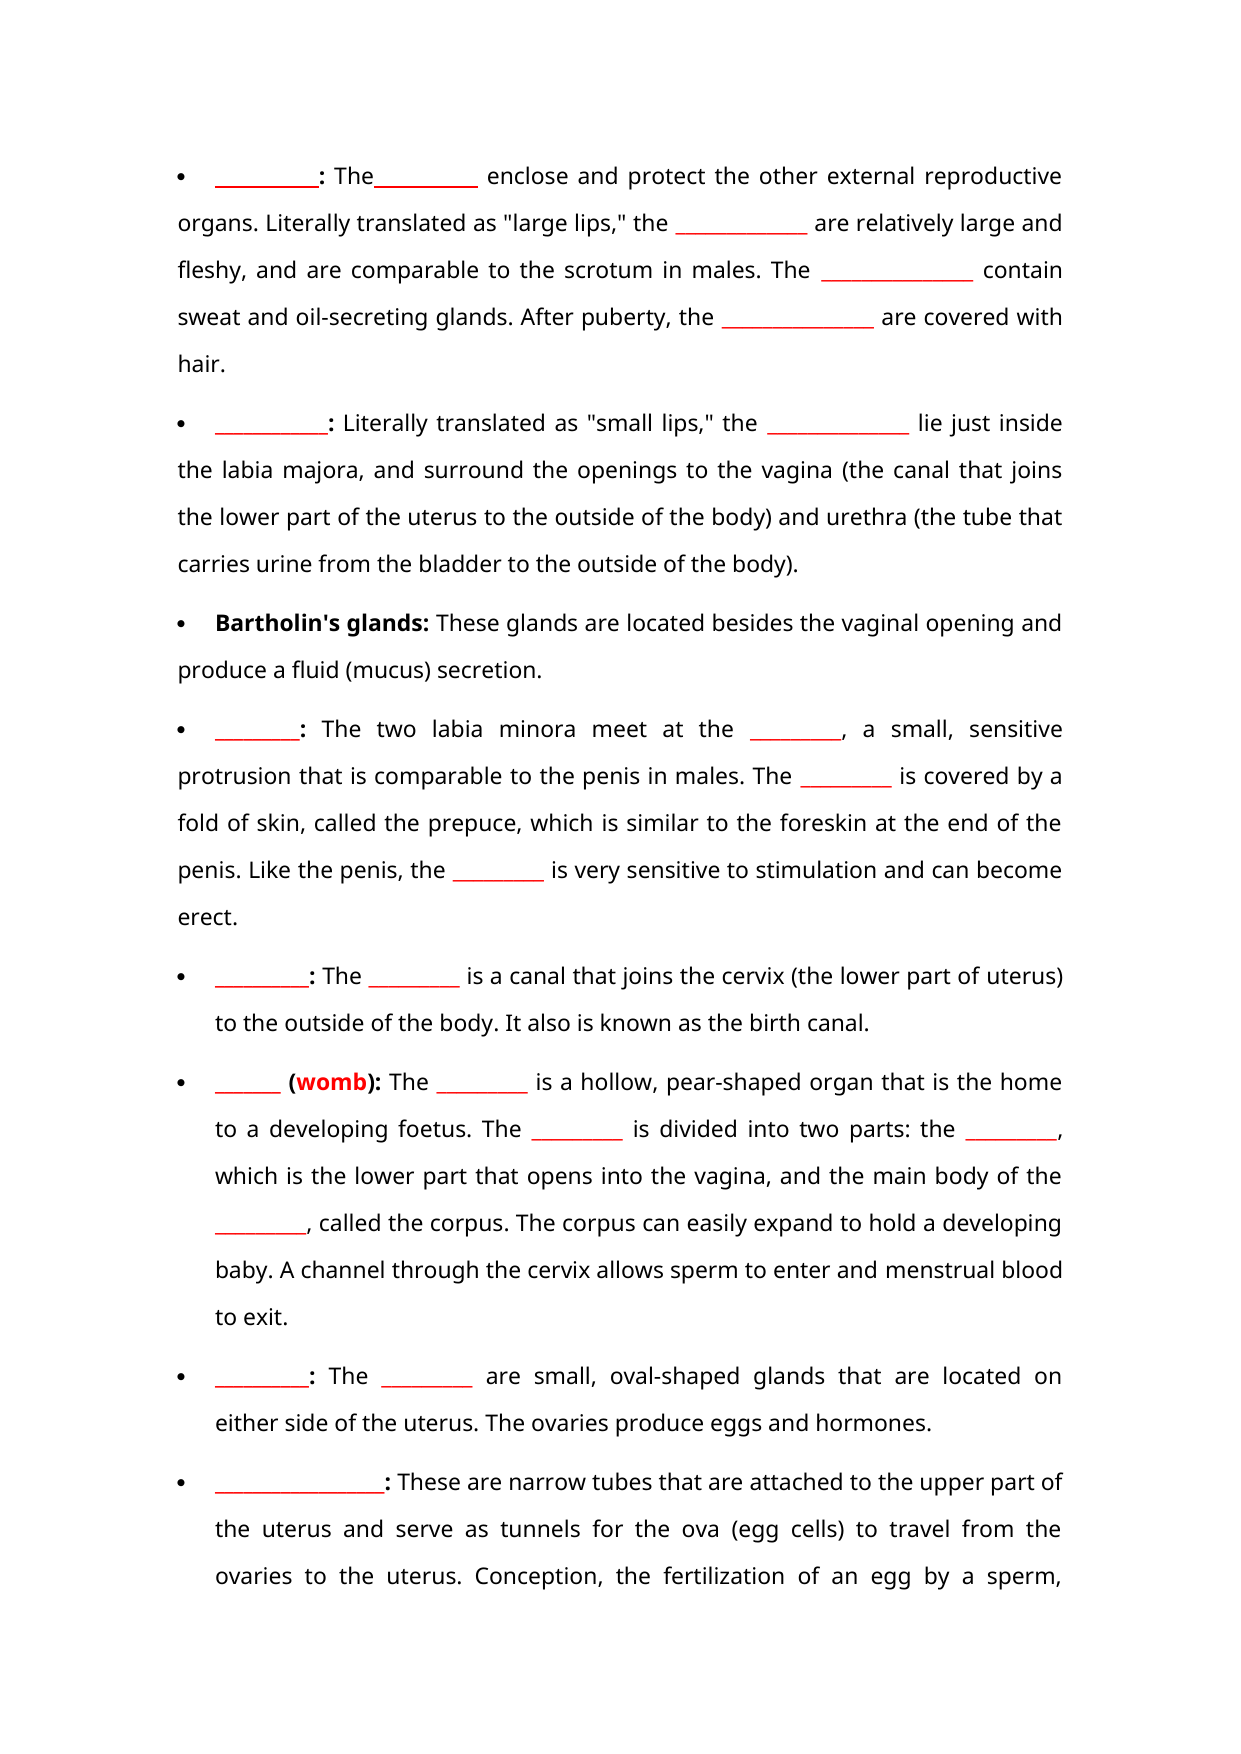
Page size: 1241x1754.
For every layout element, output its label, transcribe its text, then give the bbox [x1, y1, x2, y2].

list __________: The _________ is a canal that joins the cervix (the lower part of uterus) to the outside of the body. It also is known as the birth canal. [177, 960, 1063, 1038]
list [177, 1466, 1063, 1591]
list ___________: The___________ enclose and protect the other external reproductive organs. Literally translated as "large lips," the _____________ are relatively large and fleshy, and are comparable to the scrotum in males. The _______________ contain sweat and oil-secreting glands. After puberty, the _______________ are covered with hair. [177, 160, 1063, 379]
list ____________: Literally translated as "small lips," the ______________ lie just inside the labia majora, and surround the openings to the vagina (the canal that joins the lower part of the uterus to the outside of the body) and urethra (the tube that carries urine from the bladder to the outside of the body). [177, 407, 1063, 579]
list __________: The _________ are small, oval-shaped glands that are located on either side of the uterus. The ovaries produce eggs and hormones. [177, 1360, 1063, 1438]
list Bartholin's glands: These glands are located besides the vaginal opening and produce a fluid (mucus) secretion. [177, 607, 1063, 685]
list _________: The two labia minora meet at the _________, a small, sensitive protrusion that is comparable to the penis in males. The _________ is covered by a fold of skin, called the prepuce, which is similar to the foreskin at the end of the penis. Like the penis, the _________ is very sensitive to stimulation and can become erect. [177, 713, 1063, 932]
list _______ (womb): The _________ is a hollow, pear-shaped organ that is the home to a developing foetus. The _________ is divided into two parts: the _________, which is the lower part that opens into the vagina, and the main body of the _________, called the corpus. The corpus can easily expand to hold a developing baby. A channel through the cervix allows sperm to enter and menstrual blood to exit. [177, 1066, 1063, 1332]
